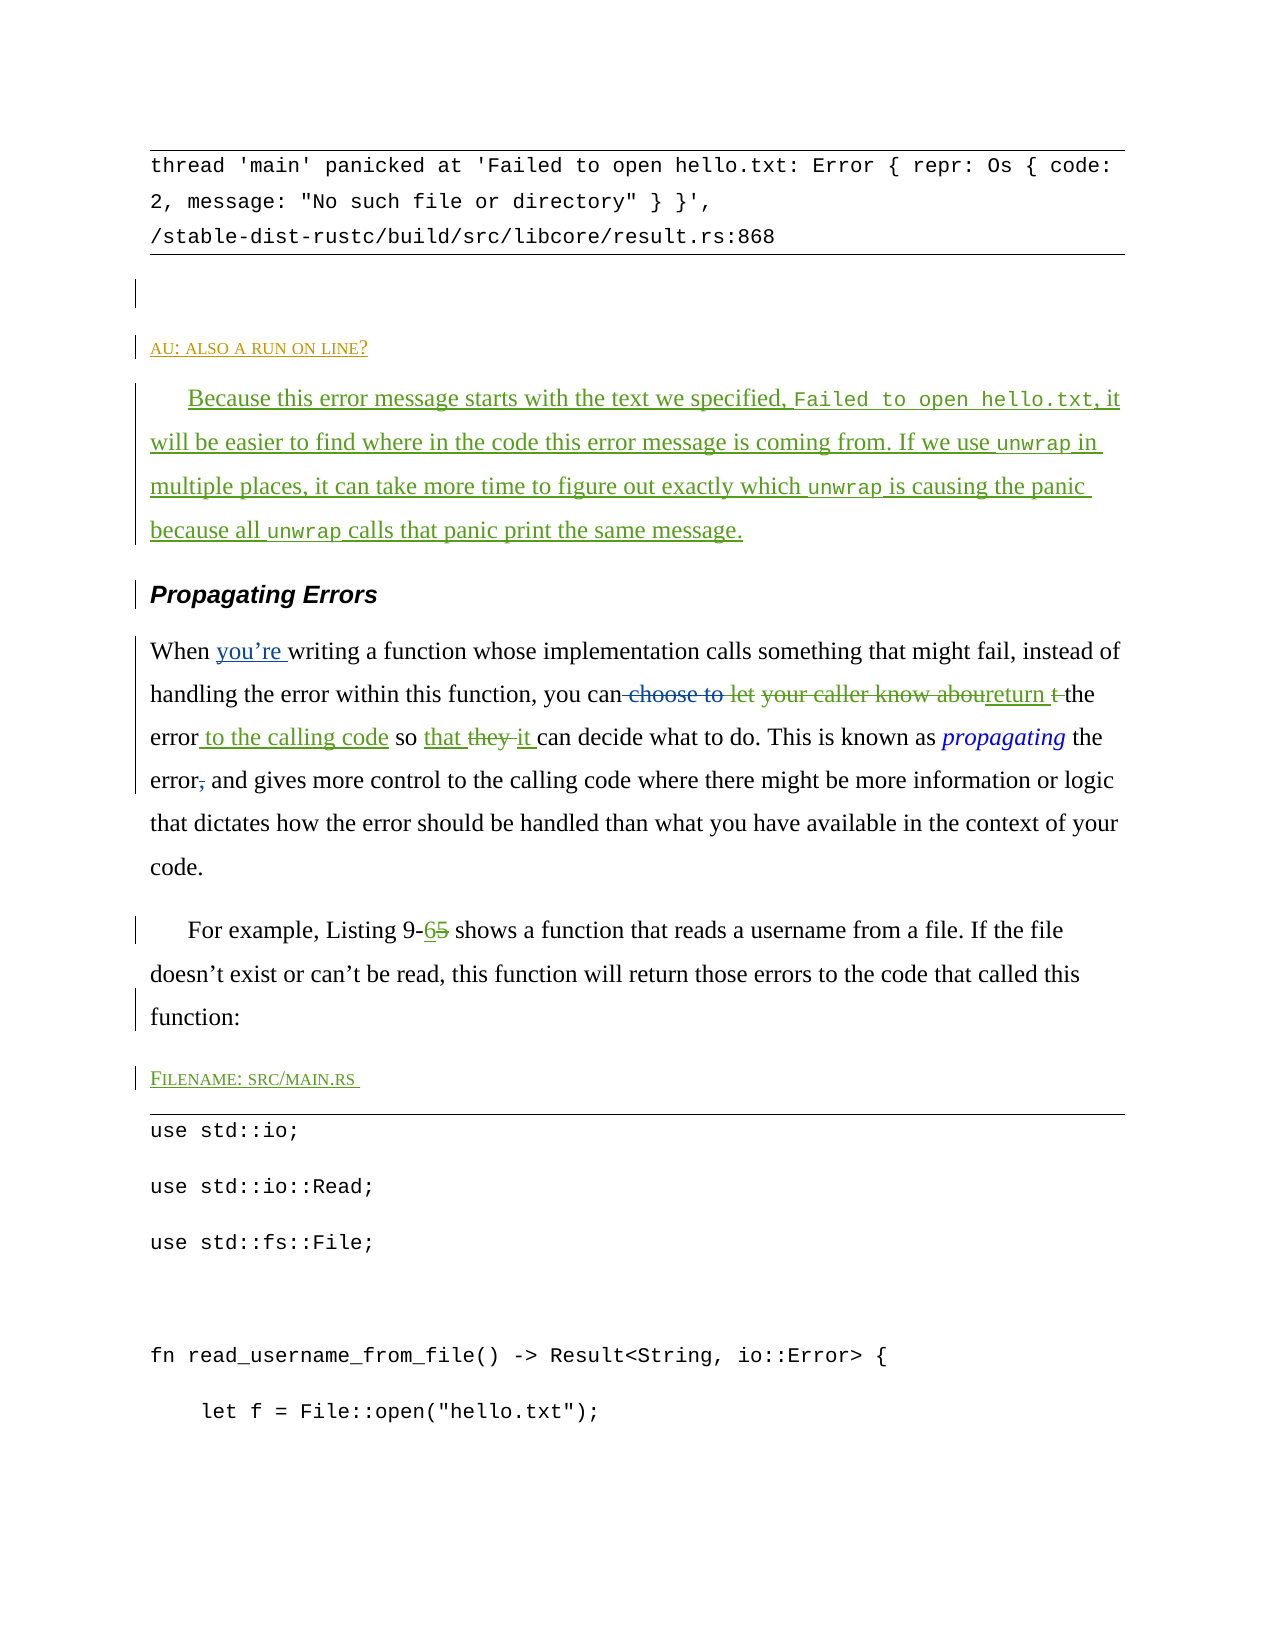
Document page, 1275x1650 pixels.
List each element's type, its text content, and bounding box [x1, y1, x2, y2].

text use std::fs::File; [150, 1232, 1125, 1256]
text let f = File::open("hello.txt"); [150, 1401, 1125, 1424]
text When writing a function whose implementation calls something that might fail, instead of handling the error within this function, you can the error so can decide what to do. This is known as propagating the error and gives more control to the calling code where there might be more information or logic that dictates how the error should be handled than what you have available in the context of your code. [150, 636, 1125, 880]
text use std::io; [150, 1115, 1125, 1143]
text fn read_username_from_file() -> Result<String, io::Error> { [150, 1344, 1125, 1368]
text Propagating Errors [150, 580, 1125, 609]
text thread 'main' panicked at 'Failed to open hello.txt: Error { repr: Os { code: 2, message: "No such file or directory" } }', /stable-dist-rustc/build/src/libcore/result.rs:868 [150, 151, 1125, 254]
text use std::io::Read; [150, 1176, 1125, 1199]
text For example, Listing 9- shows a function that reads a username from a file. If the file doesn’t exist or can’t be read, this function will return those errors to the code that called this function: [150, 916, 1125, 1031]
